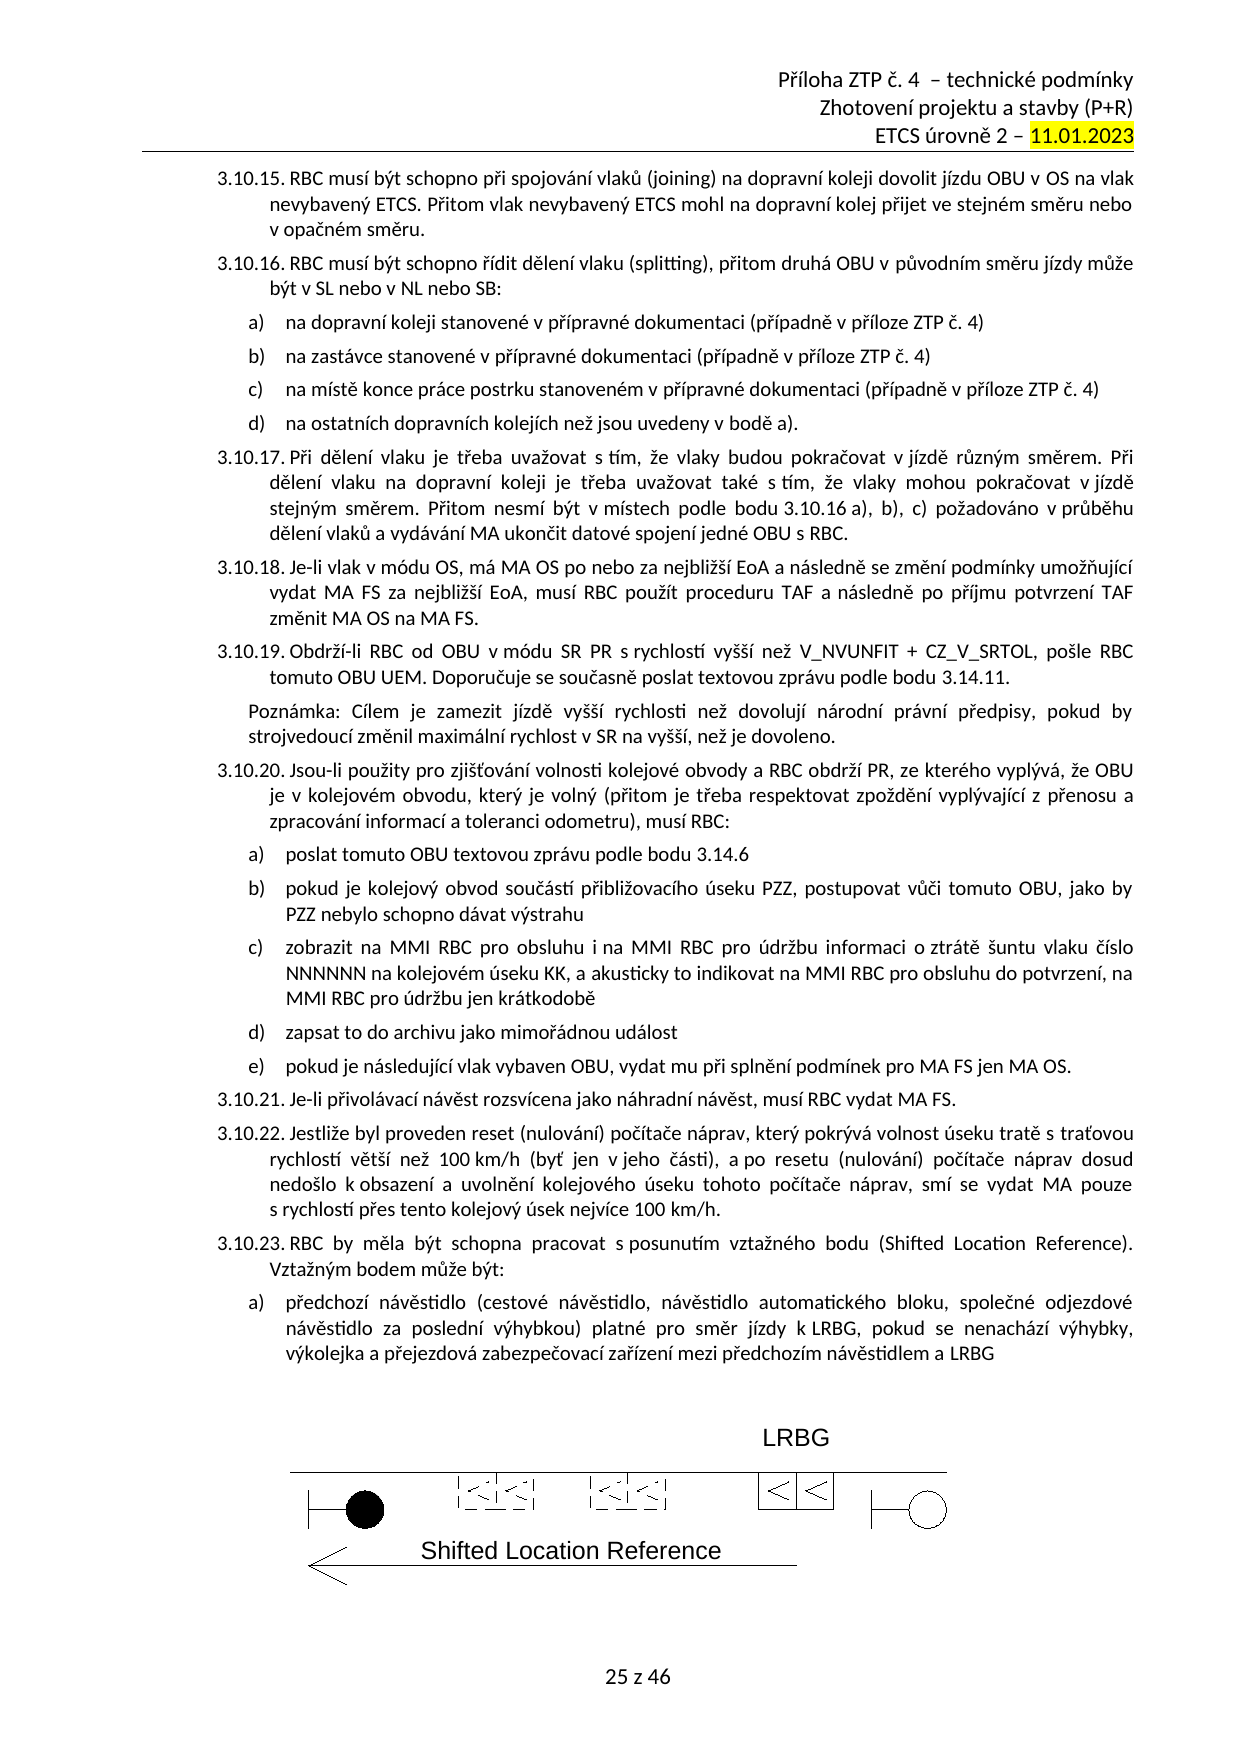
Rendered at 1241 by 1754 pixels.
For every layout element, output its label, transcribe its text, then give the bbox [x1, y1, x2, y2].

text Obdrží-li RBC od OBU v módu SR PR s rychlostí vyšší než V_NVUNFIT + CZ_V_SRTOL, pošle RBC tomuto OBU UEM. Doporučuje se současně poslat textovou zprávu podle bodu 3.14.11. [217, 639, 1134, 689]
text RBC musí být schopno řídit dělení vlaku (splitting), přitom druhá OBU v původním směru jízdy může být v SL nebo v NL nebo SB: [217, 250, 1134, 301]
text Je-li přivolávací návěst rozsvícena jako náhradní návěst, musí RBC vydat MA FS. [217, 1087, 1134, 1112]
text Jestliže byl proveden reset (nulování) počítače náprav, který pokrývá volnost úseku tratě s traťovou rychlostí větší než 100 km/h (byť jen v jeho části), a po resetu (nulování) počítače náprav dosud nedošlo k obsazení a uvolnění kolejového úseku tohoto počítače náprav, smí se vydat MA pouze s rychlostí přes tento kolejový úsek nejvíce 100 km/h. [217, 1120, 1134, 1222]
list na dopravní koleji stanovené v přípravné dokumentaci (případně v příloze ZTP č. 4) [248, 309, 1134, 334]
text pokud je následující vlak vybaven OBU, vydat mu při splnění podmínek pro MA FS jen MA OS. [248, 1053, 1134, 1078]
text Poznámka: Cílem je zamezit jízdě vyšší rychlosti než dovolují národní právní předpisy, pokud by strojvedoucí změnil maximální rychlost v SR na vyšší, než je dovoleno. [248, 698, 1134, 749]
text RBC by měla být schopna pracovat s posunutím vztažného bodu (Shifted Location Reference). Vztažným bodem může být: [217, 1230, 1134, 1281]
text Při dělení vlaku je třeba uvažovat s tím, že vlaky budou pokračovat v jízdě různým směrem. Při dělení vlaku na dopravní koleji je třeba uvažovat také s tím, že vlaky mohou pokračovat v jízdě stejným směrem. Přitom nesmí být v místech podle bodu 3.10.16 a), b), c) požadováno v průběhu dělení vlaků a vydávání MA ukončit datové spojení jedné OBU s RBC. [217, 444, 1134, 546]
text na ostatních dopravních kolejích než jsou uvedeny v bodě a). [248, 410, 1134, 436]
text Je-li vlak v módu OS, má MA OS po nebo za nejbližší EoA a následně se změní podmínky umožňující vydat MA FS za nejbližší EoA, musí RBC použít proceduru TAF a následně po příjmu potvrzení TAF změnit MA OS na MA FS. [217, 554, 1134, 630]
list předchozí návěstidlo (cestové návěstidlo, návěstidlo automatického bloku, společné odjezdové návěstidlo za poslední výhybkou) platné pro směr jízdy k LRBG, pokud se nenachází výhybky, výkolejka a přejezdová zabezpečovací zařízení mezi předchozím návěstidlem a LRBG [248, 1289, 1134, 1366]
list poslat tomuto OBU textovou zprávu podle bodu 3.14.6 [248, 842, 1134, 867]
text na místě konce práce postrku stanoveném v přípravné dokumentaci (případně v příloze ZTP č. 4) [248, 377, 1134, 402]
text RBC musí být schopno při spojování vlaků (joining) na dopravní koleji dovolit jízdu OBU v OS na vlak nevybavený ETCS. Přitom vlak nevybavený ETCS mohl na dopravní kolej přijet ve stejném směru nebo v opačném směru. [217, 165, 1134, 242]
text pokud je kolejový obvod součástí přibližovacího úseku PZZ, postupovat vůči tomuto OBU, jako by PZZ nebylo schopno dávat výstrahu [248, 875, 1134, 926]
text na zastávce stanovené v přípravné dokumentaci (případně v příloze ZTP č. 4) [248, 343, 1134, 368]
text zapsat to do archivu jako mimořádnou událost [248, 1019, 1134, 1044]
text zobrazit na MMI RBC pro obsluhu i na MMI RBC pro údržbu informaci o ztrátě šuntu vlaku číslo NNNNNN na kolejovém úseku KK, a akusticky to indikovat na MMI RBC pro obsluhu do potvrzení, na MMI RBC pro údržbu jen krátkodobě [248, 934, 1134, 1011]
text Jsou-li použity pro zjišťování volnosti kolejové obvody a RBC obdrží PR, ze kterého vyplývá, že OBU je v kolejovém obvodu, který je volný (přitom je třeba respektovat zpoždění vyplývající z přenosu a zpracování informací a toleranci odometru), musí RBC: [217, 757, 1134, 833]
